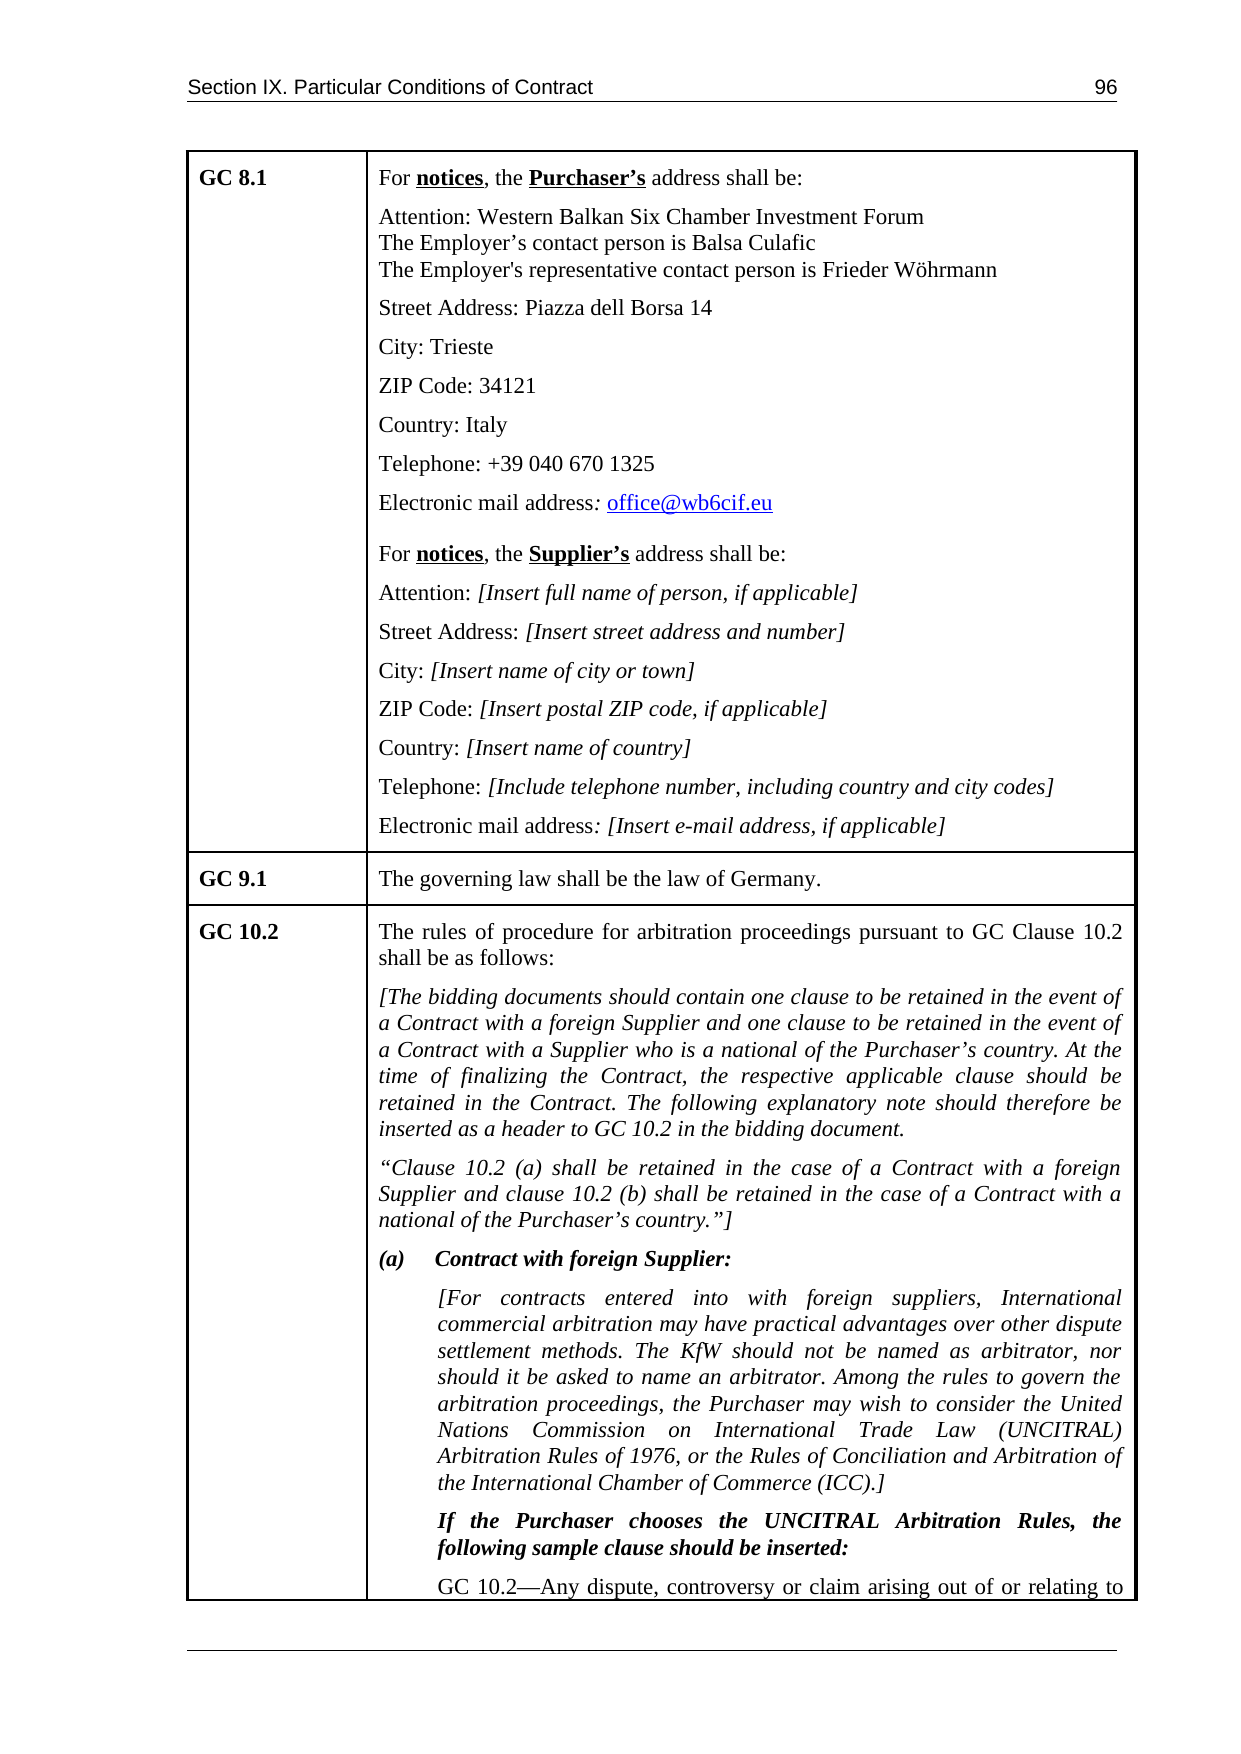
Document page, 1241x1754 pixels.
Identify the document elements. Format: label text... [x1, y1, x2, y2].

table_cell The governing law shall be the law of Germany. [368, 853, 1134, 904]
table_cell GC 8.1 [189, 152, 366, 851]
table_cell For notices, the Purchaser’s address shall be: Attention: Western Balkan Six Chamber Investment Forum The Employer’s contact person is Balsa Culafic The Employer's representative contact person is Frieder Wöhrmann Street Address: Piazza dell Borsa 14 City: Trieste ZIP Code: 34121 Country: Italy Telephone: +39 040 670 1325 Electronic mail address: office@wb6cif.eu For notices, the Supplier’s address shall be: Attention: [Insert full name of person, if applicable] Street Address: [Insert street address and number] City: [Insert name of city or town] ZIP Code: [Insert postal ZIP code, if applicable] Country: [Insert name of country] Telephone: [Include telephone number, including country and city codes] Electronic mail address: [Insert e-mail address, if applicable] [368, 152, 1134, 851]
table_cell GC 10.2 [189, 906, 366, 1599]
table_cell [368, 906, 1134, 1599]
table_cell GC 9.1 [189, 853, 366, 904]
